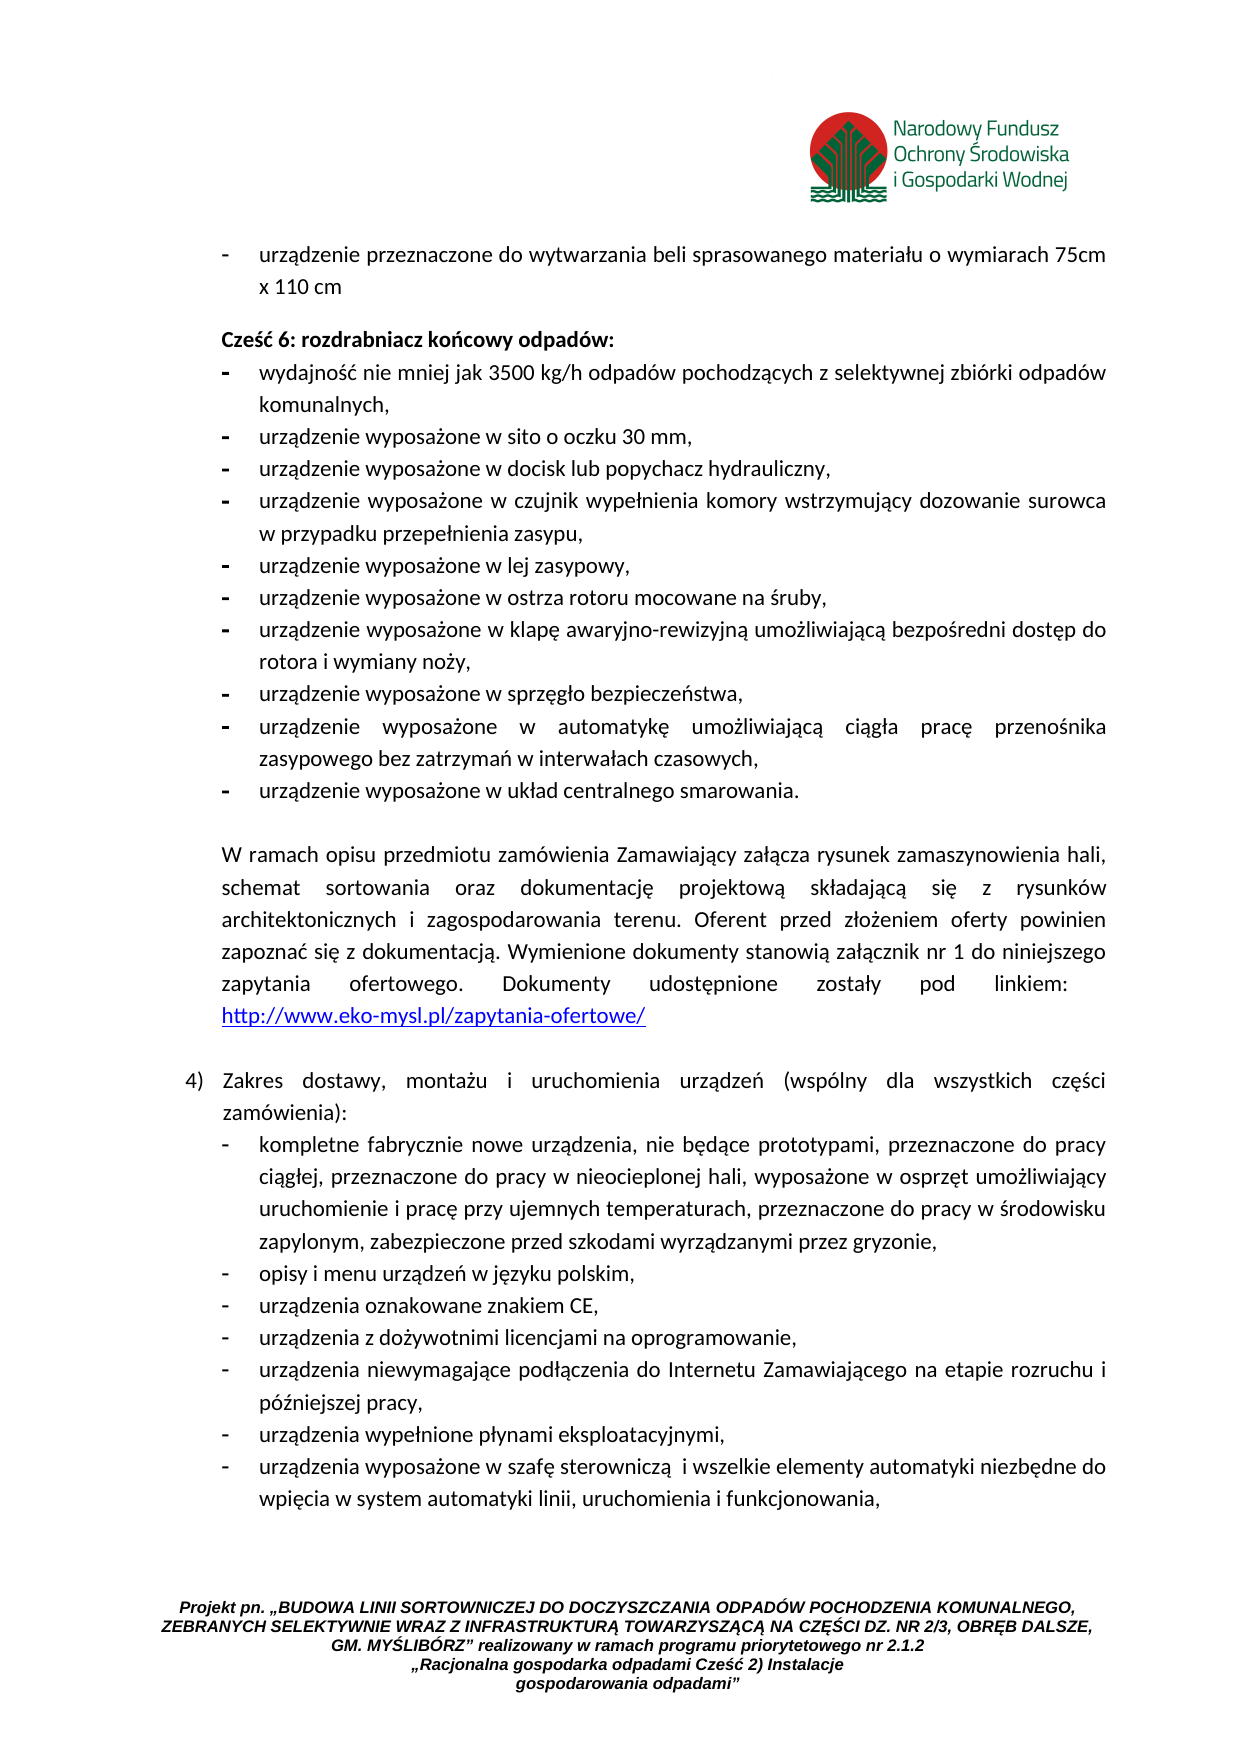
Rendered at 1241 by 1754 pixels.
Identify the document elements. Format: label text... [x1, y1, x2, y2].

list urządzenie wyposażone w docisk lub popychacz hydrauliczny, [221, 454, 1107, 482]
list urządzenia oznakowane znakiem CE, [221, 1291, 1107, 1319]
text W ramach opisu przedmiotu zamówienia Zamawiający załącza rysunek zamaszynowienia hali, schemat sortowania oraz dokumentację projektową składającą się z rysunków architektonicznych i zagospodarowania terenu. Oferent przed złożeniem oferty powinien zapoznać się z dokumentacją. Wymienione dokumenty stanowią załącznik nr 1 do niniejszego zapytania ofertowego. Dokumenty udostępnione zostały pod linkiem: http://www.eko-mysl.pl/zapytania-ofertowe/ [221, 841, 1107, 1029]
text Cześć 6: rozdrabniacz końcowy odpadów: [221, 326, 1107, 353]
list urządzenie wyposażone w czujnik wypełnienia komory wstrzymujący dozowanie surowca w przypadku przepełnienia zasypu, [221, 486, 1107, 547]
list urządzenia wyposażone w szafę sterowniczą i wszelkie elementy automatyki niezbędne do wpięcia w system automatyki linii, uruchomienia i funkcjonowania, [221, 1452, 1107, 1512]
list opisy i menu urządzeń w języku polskim, [221, 1259, 1107, 1287]
list kompletne fabrycznie nowe urządzenia, nie będące prototypami, przeznaczone do pracy ciągłej, przeznaczone do pracy w nieocieplonej hali, wyposażone w osprzęt umożliwiający uruchomienie i pracę przy ujemnych temperaturach, przeznaczone do pracy w środowisku zapylonym, zabezpieczone przed szkodami wyrządzanymi przez gryzonie, [221, 1130, 1107, 1255]
list urządzenia niewymagające podłączenia do Internetu Zamawiającego na etapie rozruchu i późniejszej pracy, [221, 1356, 1107, 1416]
list urządzenia z dożywotnimi licencjami na oprogramowanie, [221, 1323, 1107, 1351]
list urządzenia wypełnione płynami eksploatacyjnymi, [221, 1420, 1107, 1448]
list urządzenie przeznaczone do wytwarzania beli sprasowanego materiału o wymiarach 75cm x 110 cm [221, 240, 1107, 301]
list urządzenie wyposażone w lej zasypowy, [221, 551, 1107, 579]
picture [771, 73, 1108, 241]
list urządzenie wyposażone w układ centralnego smarowania. [221, 776, 1107, 804]
list Zakres dostawy, montażu i uruchomienia urządzeń (wspólny dla wszystkich części zamówienia): [185, 1066, 1107, 1126]
list urządzenie wyposażone w automatykę umożliwiającą ciągła pracę przenośnika zasypowego bez zatrzymań w interwałach czasowych, [221, 712, 1107, 772]
list urządzenie wyposażone w ostrza rotoru mocowane na śruby, [221, 583, 1107, 611]
list urządzenie wyposażone w klapę awaryjno-rewizyjną umożliwiającą bezpośredni dostęp do rotora i wymiany noży, [221, 615, 1107, 675]
list urządzenie wyposażone w sito o oczku 30 mm, [221, 422, 1107, 450]
list urządzenie wyposażone w sprzęgło bezpieczeństwa, [221, 679, 1107, 708]
list wydajność nie mniej jak 3500 kg/h odpadów pochodzących z selektywnej zbiórki odpadów komunalnych, [221, 358, 1107, 418]
